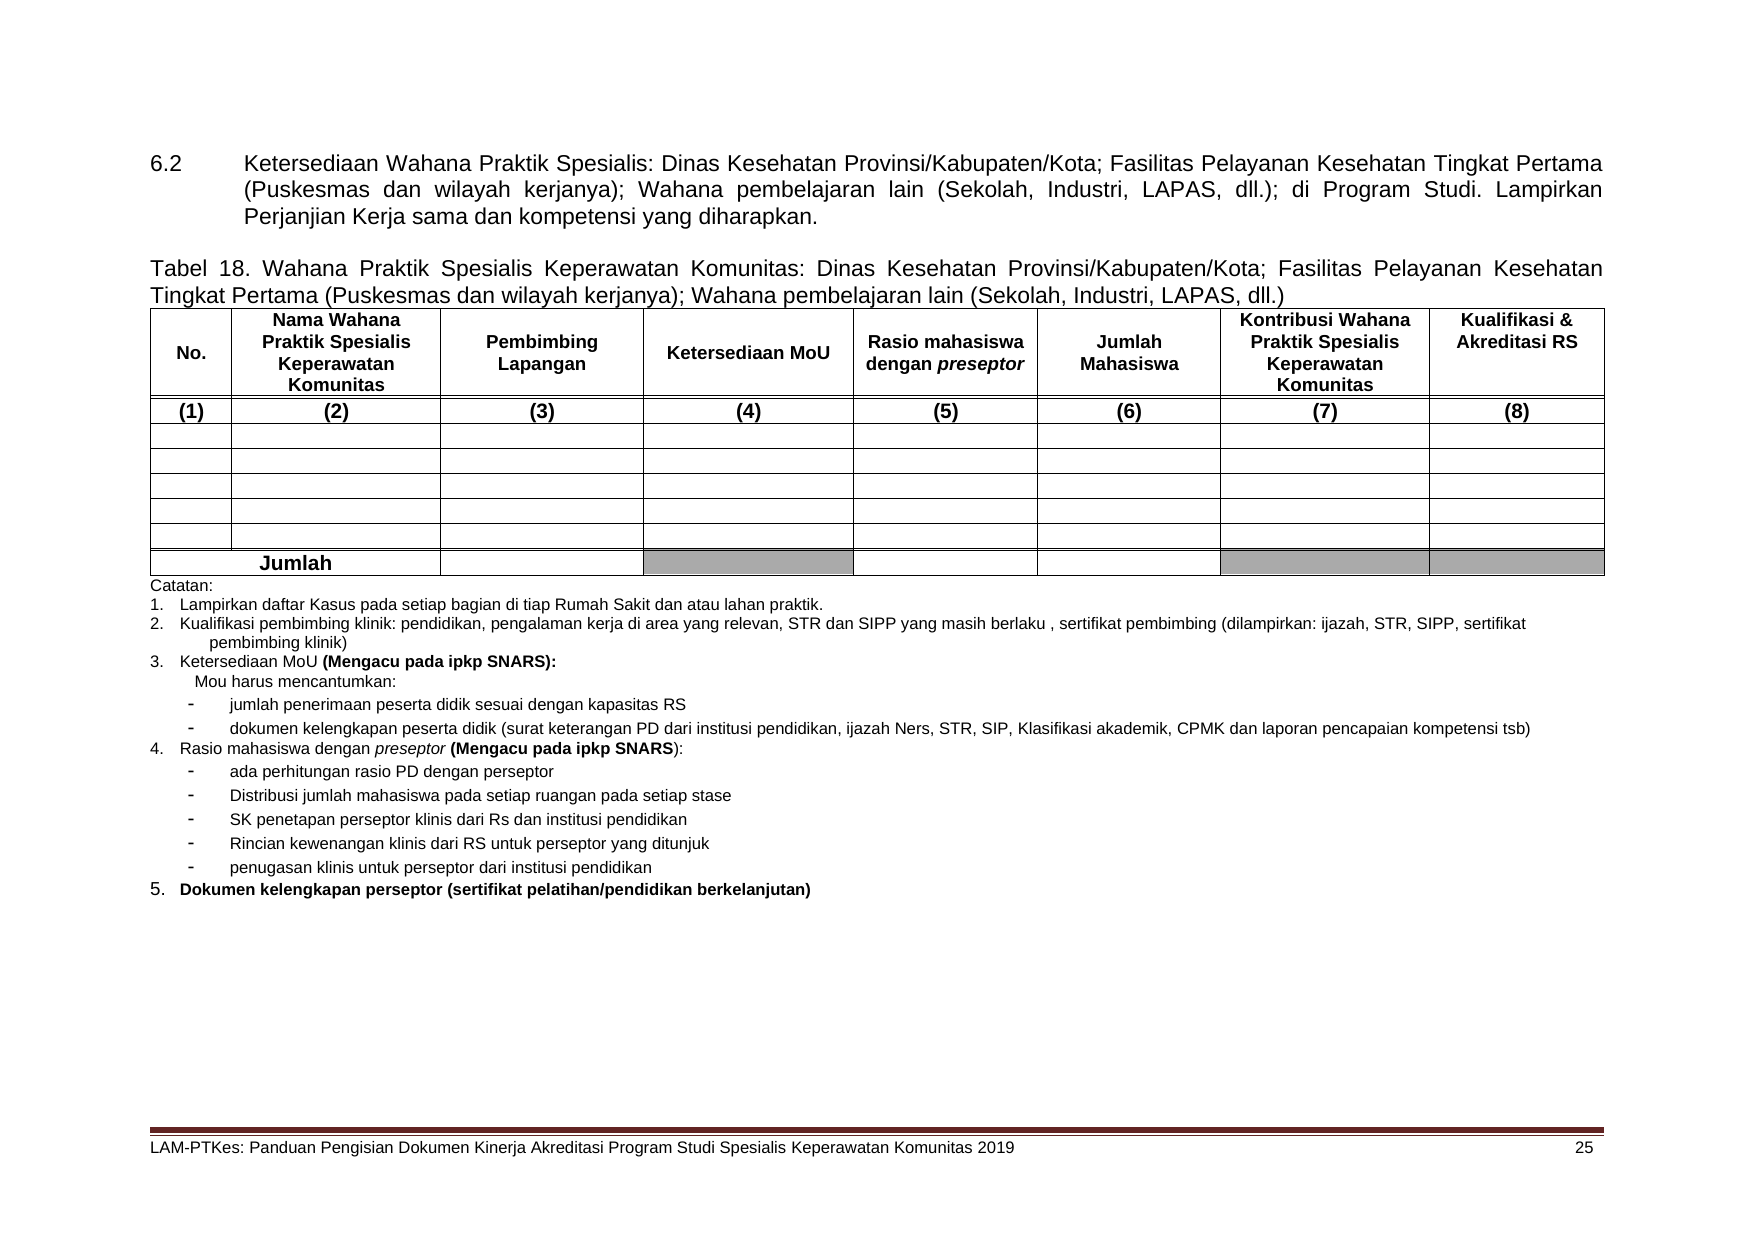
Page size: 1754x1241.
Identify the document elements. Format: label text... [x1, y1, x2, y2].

table_cell [644, 551, 853, 574]
table_cell [232, 524, 440, 547]
list Rincian kewenangan klinis dari RS untuk perseptor yang ditunjuk [187, 829, 1604, 853]
table_cell [151, 499, 231, 522]
list Rasio mahasiswa dengan preseptor (Mengacu pada ipkp SNARS): [150, 738, 1604, 758]
table_header Rasio mahasiswa dengan preseptor [854, 309, 1037, 395]
table_cell [1038, 449, 1220, 472]
table_cell [1221, 524, 1429, 547]
table_cell [644, 524, 853, 547]
table_cell [854, 524, 1037, 547]
table_cell (3) [441, 399, 643, 422]
table_cell [1430, 424, 1604, 447]
table_cell (4) [644, 399, 853, 422]
table_cell [232, 449, 440, 472]
table_cell [1038, 499, 1220, 522]
table_header Nama Wahana Praktik Spesialis Keperawatan Komunitas [232, 309, 440, 395]
table_cell [854, 449, 1037, 472]
table_header Ketersediaan MoU [644, 309, 853, 395]
table_cell (8) [1430, 399, 1604, 422]
table_cell [232, 474, 440, 497]
table_header Jumlah Mahasiswa [1038, 309, 1220, 395]
list Ketersediaan MoU (Mengacu pada ipkp SNARS): [150, 652, 1604, 671]
table_cell [1221, 474, 1429, 497]
table_cell [1430, 474, 1604, 497]
table_cell [151, 524, 231, 547]
table_header Kontribusi Wahana Praktik Spesialis Keperawatan Komunitas [1221, 309, 1429, 395]
table_cell [1221, 499, 1429, 522]
table_cell [1430, 524, 1604, 547]
table_cell [1430, 449, 1604, 472]
table_cell [1221, 551, 1429, 574]
table_cell (7) [1221, 399, 1429, 422]
table_cell [441, 499, 643, 522]
table_cell (2) [232, 399, 440, 422]
table_cell [1038, 424, 1220, 447]
list Distribusi jumlah mahasiswa pada setiap ruangan pada setiap stase [187, 782, 1604, 806]
table_cell (5) [854, 399, 1037, 422]
table_cell Jumlah [151, 551, 440, 574]
table_cell [441, 524, 643, 547]
table_cell [644, 449, 853, 472]
table_cell [232, 499, 440, 522]
table_cell [854, 424, 1037, 447]
list ada perhitungan rasio PD dengan perseptor [187, 758, 1604, 782]
table_cell [441, 424, 643, 447]
list jumlah penerimaan peserta didik sesuai dengan kapasitas RS [187, 691, 1604, 714]
table_cell [441, 474, 643, 497]
table_cell [854, 474, 1037, 497]
list SK penetapan perseptor klinis dari Rs dan institusi pendidikan [187, 806, 1604, 829]
table_cell [644, 474, 853, 497]
list Kualifikasi pembimbing klinik: pendidikan, pengalaman kerja di area yang relevan, STR dan SIPP yang masih berlaku , sertifikat pembimbing (dilampirkan: ijazah, STR, SIPP, sertifikat pembimbing klinik) [150, 614, 1604, 652]
text Mou harus mencantumkan: [179, 671, 1604, 691]
table_cell [854, 499, 1037, 522]
table_cell [1221, 424, 1429, 447]
table_cell [232, 424, 440, 447]
table_header No. [151, 309, 231, 395]
list penugasan klinis untuk perseptor dari institusi pendidikan [187, 853, 1604, 877]
table_cell [854, 551, 1037, 574]
text Catatan: [150, 576, 1604, 595]
table_cell [151, 449, 231, 472]
table_cell [1430, 551, 1604, 574]
text 6.2 Ketersediaan Wahana Praktik Spesialis: Dinas Kesehatan Provinsi/Kabupaten/Kota; Fasilitas Pelayanan Kesehatan Tingkat Pertama (Puskesmas dan wilayah kerjanya); Wahana pembelajaran lain (Sekolah, Industri, LAPAS, dll.); di Program Studi. Lampirkan Perjanjian Kerja sama dan kompetensi yang diharapkan. [150, 150, 1604, 229]
list Dokumen kelengkapan perseptor (sertifikat pelatihan/pendidikan berkelanjutan) [150, 877, 1604, 899]
table_cell [151, 424, 231, 447]
table_cell [644, 499, 853, 522]
table_cell (6) [1038, 399, 1220, 422]
table_cell [1038, 474, 1220, 497]
list Lampirkan daftar Kasus pada setiap bagian di tiap Rumah Sakit dan atau lahan praktik. [150, 595, 1604, 614]
table_cell [441, 551, 643, 574]
table_cell [1430, 499, 1604, 522]
table_cell (1) [151, 399, 231, 422]
table_header Kualifikasi & Akreditasi RS [1430, 309, 1604, 395]
text Tabel 18. Wahana Praktik Spesialis Keperawatan Komunitas: Dinas Kesehatan Provinsi/Kabupaten/Kota; Fasilitas Pelayanan Kesehatan Tingkat Pertama (Puskesmas dan wilayah kerjanya); Wahana pembelajaran lain (Sekolah, Industri, LAPAS, dll.) [150, 255, 1604, 308]
table_cell [151, 474, 231, 497]
table_cell [1038, 524, 1220, 547]
table_cell [1221, 449, 1429, 472]
list dokumen kelengkapan peserta didik (surat keterangan PD dari institusi pendidikan, ijazah Ners, STR, SIP, Klasifikasi akademik, CPMK dan laporan pencapaian kompetensi tsb) [187, 714, 1604, 738]
table_cell [1038, 551, 1220, 574]
table_cell [441, 449, 643, 472]
table_header Pembimbing Lapangan [441, 309, 643, 395]
table_cell [644, 424, 853, 447]
